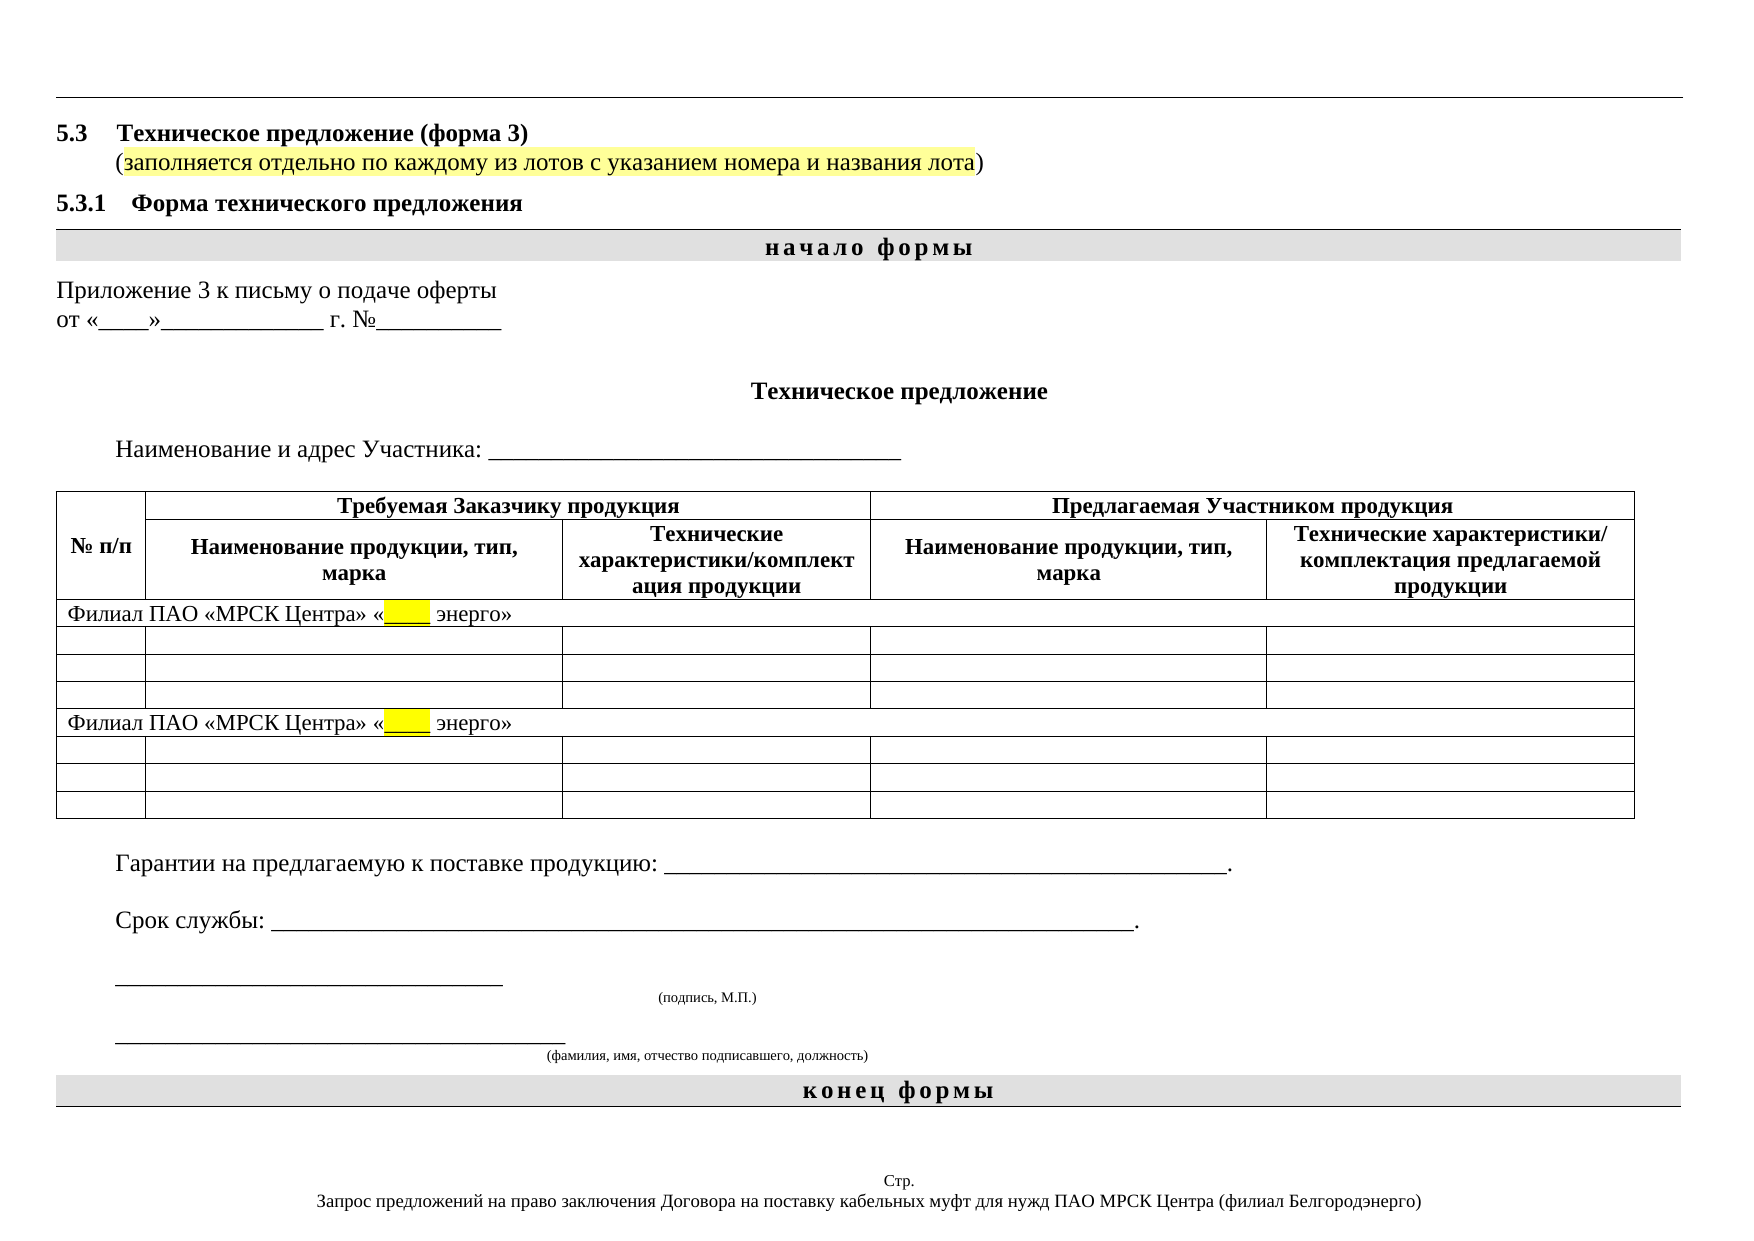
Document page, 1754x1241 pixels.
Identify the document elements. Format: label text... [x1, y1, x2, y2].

table_cell [563, 764, 870, 791]
table_cell Филиал ПАО «МРСК Центра» «____ энерго» [430, 600, 1634, 626]
table_cell Технические характеристики/комплектация продукции [563, 520, 870, 599]
text начало формы [56, 230, 1681, 261]
text ____________________________________ [56, 1018, 1683, 1047]
text конец формы [56, 1075, 1681, 1106]
table_header Предлагаемая Участником продукция [871, 492, 1634, 519]
table_cell [1267, 792, 1634, 818]
table_cell [563, 682, 870, 708]
table_cell [146, 792, 562, 818]
text Приложение 3 к письму о подаче оферты от «____»_____________ г. №__________ [56, 276, 1683, 333]
table_cell [1267, 627, 1634, 653]
table_cell [1267, 655, 1634, 681]
table_cell [146, 682, 562, 708]
text (заполняется отдельно по каждому из лотов с указанием номера и названия лота) [975, 147, 1683, 176]
subtitle Техническое предложение (форма 3) [56, 118, 1683, 147]
table_cell [871, 792, 1266, 818]
table_cell [871, 627, 1266, 653]
text (подпись, М.П.) [56, 989, 1299, 1018]
text Наименование и адрес Участника: _________________________________ [56, 434, 1683, 462]
table_cell [1267, 764, 1634, 791]
table_cell [563, 792, 870, 818]
table_cell Наименование продукции, тип, марка [146, 520, 562, 599]
table_cell [57, 764, 145, 791]
table_cell [563, 627, 870, 653]
table_cell [57, 737, 145, 763]
table_cell [146, 655, 562, 681]
table_cell Наименование продукции, тип, марка [871, 520, 1266, 599]
table_cell [57, 655, 145, 681]
table_cell [57, 792, 145, 818]
table_cell [1267, 682, 1634, 708]
table_cell [871, 655, 1266, 681]
text Техническое предложение [56, 376, 1683, 405]
table_cell [146, 764, 562, 791]
table_cell [57, 627, 145, 653]
table_cell [1267, 737, 1634, 763]
table_cell Технические характеристики/ комплектация предлагаемой продукции [1267, 520, 1634, 599]
table_cell [563, 655, 870, 681]
table_cell [563, 737, 870, 763]
table_cell [57, 682, 145, 708]
table_header № п/п [57, 492, 145, 599]
table_header Требуемая Заказчику продукция [146, 492, 870, 519]
text (фамилия, имя, отчество подписавшего, должность) [56, 1047, 1299, 1075]
table_cell [871, 764, 1266, 791]
subtitle Форма технического предложения [56, 188, 1683, 217]
table_cell [146, 737, 562, 763]
table_cell Филиал ПАО «МРСК Центра» «____ энерго» [430, 709, 1634, 736]
text _______________________________ [56, 960, 1683, 989]
table_cell [146, 627, 562, 653]
text Срок службы: _____________________________________________________________________. [56, 905, 1683, 934]
table_cell Филиал ПАО «МРСК Центра» «____ энерго» [57, 600, 384, 626]
table_cell [871, 737, 1266, 763]
table_cell Филиал ПАО «МРСК Центра» «____ энерго» [57, 709, 384, 736]
text Гарантии на предлагаемую к поставке продукцию: _____________________________________________. [56, 848, 1683, 876]
table_cell [871, 682, 1266, 708]
